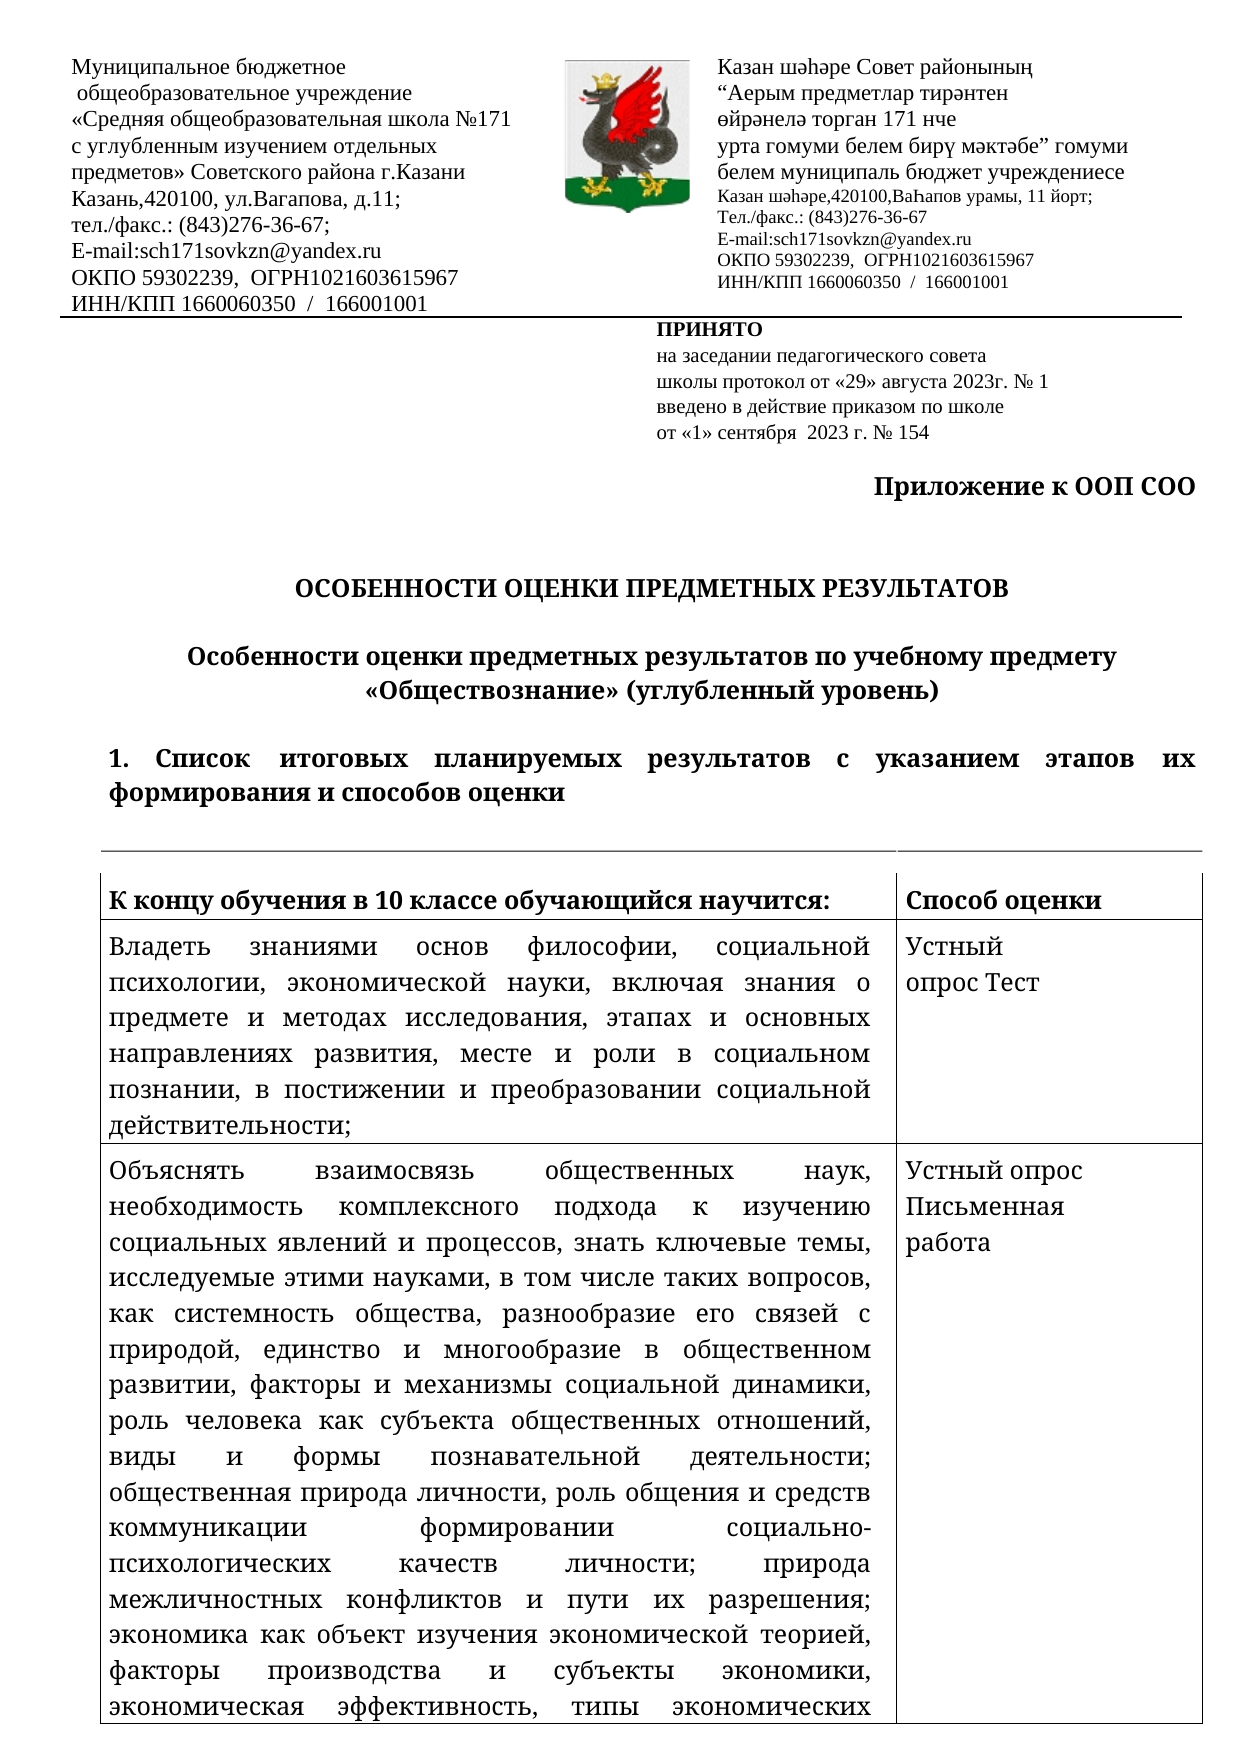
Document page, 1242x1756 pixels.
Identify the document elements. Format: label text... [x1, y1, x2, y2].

picture [564, 60, 690, 213]
table_header К концу обучения в 10 классе обучающийся научится: [101, 873, 896, 919]
table_cell Устный опрос Тест [897, 920, 1202, 1143]
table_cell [101, 1144, 896, 1723]
text «Обществознание» (углубленный уровень) [185, 673, 1118, 707]
table_cell Владеть знаниями основ философии, социальной психологии, экономической науки, включая знания о предмете и методах исследования, этапах и основных направлениях развития, месте и роли в социальном познании, в постижении и преобразовании социальной действительности; [101, 920, 896, 1143]
subtitle Приложение к ООП СОО [0, 468, 1196, 502]
text на заседании педагогического совета школы протокол от «29» августа 2023г. № 1 введено в действие приказом по школе [656, 343, 1052, 418]
subtitle Особенности оценки предметных результатов по учебному предмету [185, 638, 1118, 672]
text от «1» сентября 2023 г. № 154 [656, 419, 1242, 444]
subtitle Список итоговых планируемых результатов с указанием этапов их формирования и способов оценки [108, 740, 1196, 808]
text ПРИНЯТО [656, 185, 1242, 341]
text ОСОБЕННОСТИ ОЦЕНКИ ПРЕДМЕТНЫХ РЕЗУЛЬТАТОВ [185, 571, 1118, 605]
table_header Казан шәһәре Совет районының “Аерым предметлар тирәнтен өйрәнелә торган 171 нче урта гомуми белем бирү мәктәбе” гомуми белем муниципаль бюджет учреждениесе Казан шәһәре,420100,ВаҺапов урамы, 11 йорт; Тел./факс.: (843)276-36-67 E-mail:sch171sovkzn@yandex.ru ОКПО 59302239, ОГРН1021603615967 ИНН/КПП 1660060350 / 166001001 [706, 0, 1182, 316]
table_header Способ оценки [897, 873, 1202, 919]
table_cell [897, 1144, 1202, 1723]
table_header Муниципальное бюджетное общеобразовательное учреждение «Средняя общеобразовательная школа №171 с углубленным изучением отдельных предметов» Советского района г.Казани Казань,420100, ул.Вагапова, д.11; тел./факс.: (843)276-36-67; E-mail:sch171sovkzn@yandex.ru ОКПО 59302239, ОГРН1021603615967 ИНН/КПП 1660060350 / 166001001 [60, 0, 562, 316]
table_header [562, 0, 706, 316]
